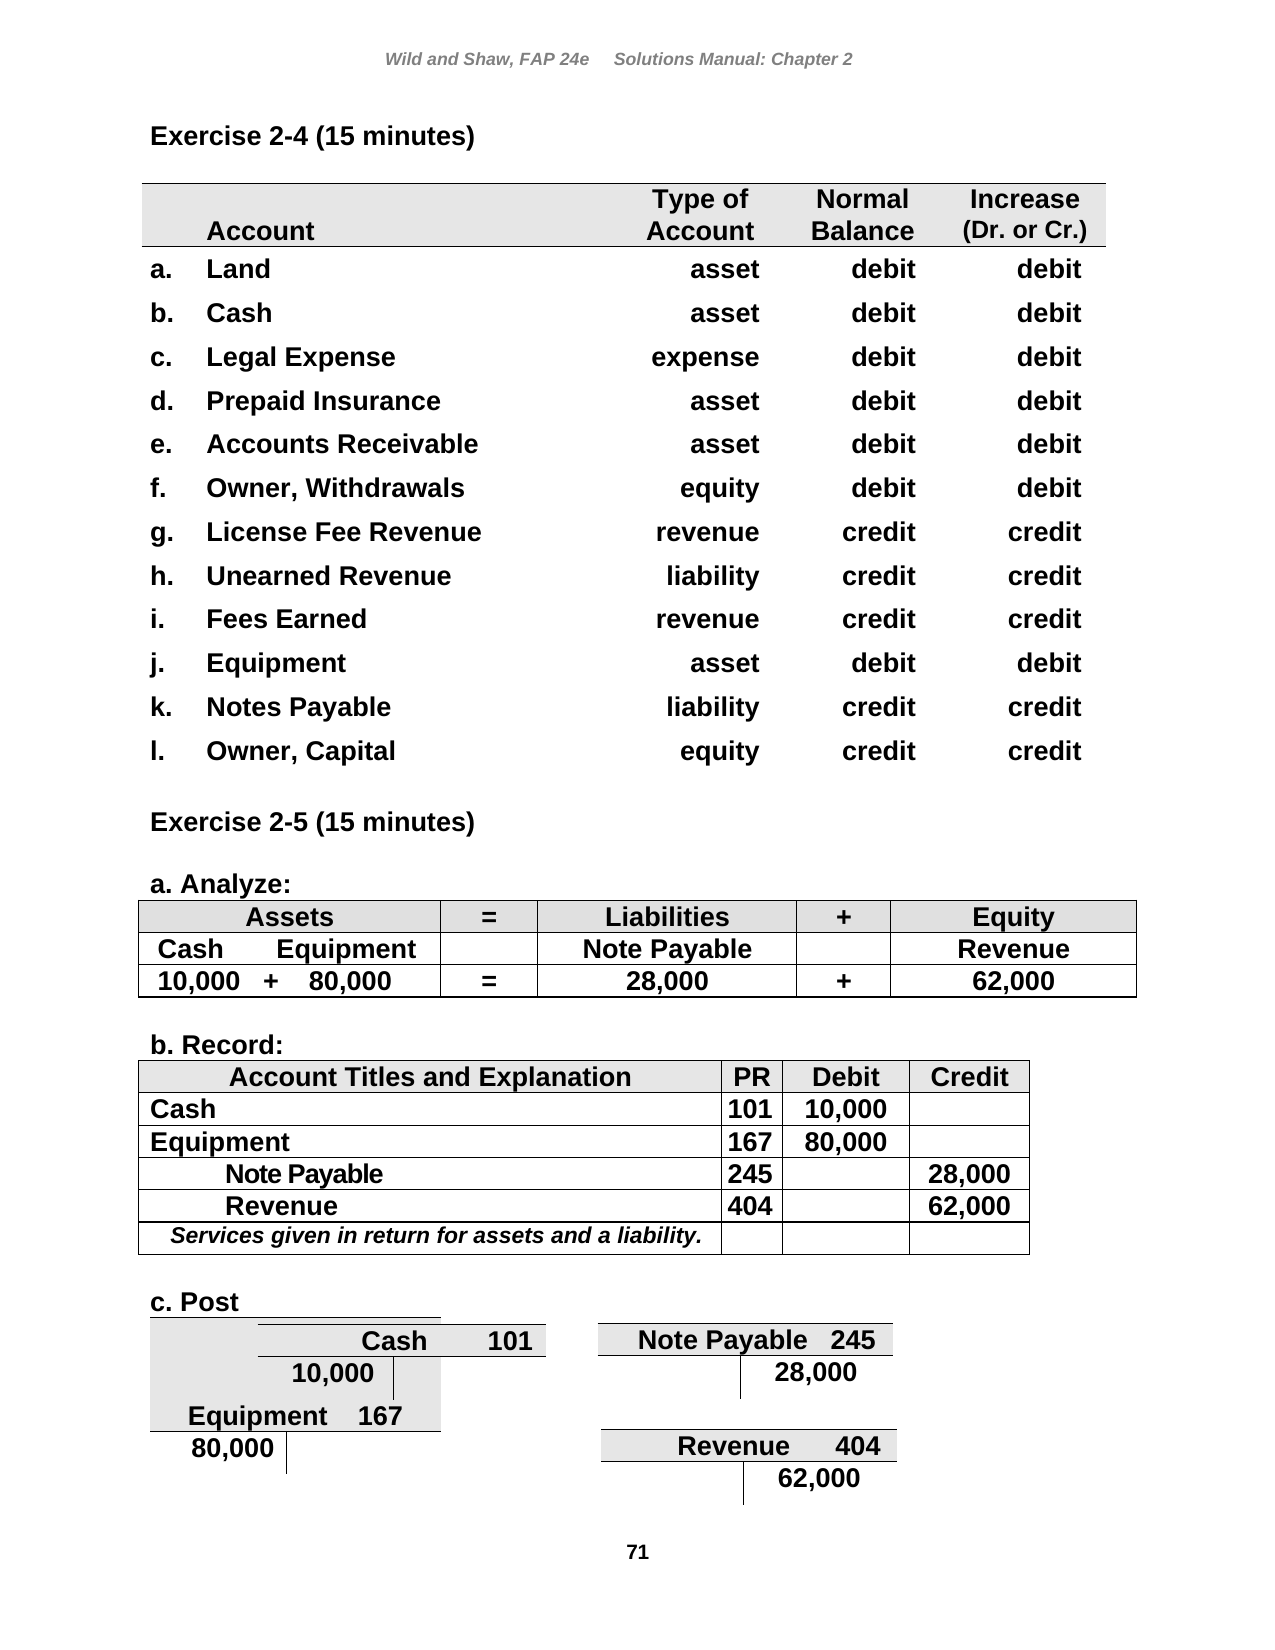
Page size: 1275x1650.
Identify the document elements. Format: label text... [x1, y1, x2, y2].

table_cell [783, 1223, 909, 1254]
table_cell 80,000 [783, 1126, 909, 1157]
table_cell Unearned Revenue [198, 553, 619, 597]
table_header Assets [139, 901, 440, 932]
table_cell g. [142, 510, 198, 553]
table_header Normal [781, 184, 944, 215]
table_cell Accounts Receivable [198, 422, 619, 466]
table_cell f. [142, 466, 198, 509]
table_cell 245 [722, 1158, 782, 1189]
table_cell debit [781, 291, 944, 334]
table_cell asset [619, 422, 781, 466]
table_cell revenue [619, 510, 781, 553]
table_cell d. [142, 378, 198, 422]
table_cell [910, 1126, 1029, 1157]
table_cell [287, 1432, 441, 1474]
table_cell debit [781, 466, 944, 509]
table_cell expense [619, 335, 781, 378]
table_cell debit [781, 247, 944, 291]
table_cell (Dr. or Cr.) [944, 215, 1106, 246]
table_cell [783, 1158, 909, 1189]
table_cell j. [142, 641, 198, 684]
table_cell a. [142, 247, 198, 291]
table_cell Equipment [139, 1126, 721, 1157]
text Exercise 2-4 (15 minutes) [150, 120, 1125, 151]
table_cell Legal Expense [198, 335, 619, 378]
table_cell asset [619, 247, 781, 291]
table_cell Fees Earned [198, 597, 619, 641]
table_cell revenue [619, 597, 781, 641]
table_cell Equipment [198, 641, 619, 684]
table_cell h. [142, 553, 198, 597]
table_cell Note Payable [139, 1158, 721, 1189]
table_cell 28,000 [910, 1158, 1029, 1189]
table_cell debit [781, 378, 944, 422]
table_cell Revenue [891, 933, 1136, 964]
table_cell debit [944, 291, 1106, 334]
table_cell liability [619, 685, 781, 728]
table_header PR [722, 1061, 782, 1092]
table_cell debit [944, 641, 1106, 684]
table_cell equity [619, 466, 781, 509]
table_header Equipment 167 [150, 1318, 441, 1431]
table_cell credit [781, 510, 944, 553]
table_cell 10,000 + 80,000 [139, 965, 440, 996]
table_header Revenue 404 [601, 1430, 897, 1461]
table_cell Balance [781, 215, 944, 246]
table_cell 10,000 [258, 1357, 393, 1399]
table_cell License Fee Revenue [198, 510, 619, 553]
table_header Credit [910, 1061, 1029, 1092]
table_header Equity [891, 901, 1136, 932]
table_cell debit [944, 466, 1106, 509]
table_cell equity [619, 728, 781, 772]
table_cell asset [619, 291, 781, 334]
table_cell [797, 933, 890, 964]
table_cell 10,000 [783, 1093, 909, 1124]
table_cell debit [944, 335, 1106, 378]
table_cell 101 [722, 1093, 782, 1124]
text c. Post [150, 1286, 1125, 1317]
table_header Cash 101 [258, 1325, 546, 1356]
text b. Record: [150, 1029, 1125, 1060]
table_cell Owner, Withdrawals [198, 466, 619, 509]
table_cell Prepaid Insurance [198, 378, 619, 422]
table_cell asset [619, 378, 781, 422]
table_cell liability [619, 553, 781, 597]
table_cell Owner, Capital [198, 728, 619, 772]
table_cell credit [781, 685, 944, 728]
table_cell 62,000 [744, 1462, 897, 1505]
table_header Debit [783, 1061, 909, 1092]
table_cell [783, 1190, 909, 1221]
table_cell credit [944, 685, 1106, 728]
table_cell + [797, 965, 890, 996]
table_cell [910, 1093, 1029, 1124]
table_cell k. [142, 685, 198, 728]
table_cell credit [781, 553, 944, 597]
table_header Account Titles and Explanation [139, 1061, 721, 1092]
table_header [198, 184, 619, 215]
table_cell l. [142, 728, 198, 772]
table_cell Note Payable [538, 933, 796, 964]
table_cell [910, 1223, 1029, 1254]
table_cell credit [944, 553, 1106, 597]
table_cell 404 [722, 1190, 782, 1221]
table_header Increase [944, 184, 1106, 215]
table_cell Land [198, 247, 619, 291]
table_cell c. [142, 335, 198, 378]
table_cell 167 [722, 1126, 782, 1157]
table_cell debit [944, 422, 1106, 466]
table_cell credit [944, 510, 1106, 553]
table_cell 80,000 [150, 1432, 286, 1474]
table_cell [601, 1462, 743, 1505]
table_cell 28,000 [538, 965, 796, 996]
table_cell 62,000 [891, 965, 1136, 996]
table_cell debit [781, 422, 944, 466]
table_header Liabilities [538, 901, 796, 932]
table_header = [441, 901, 537, 932]
table_header Note Payable 245 [598, 1324, 893, 1355]
table_cell Notes Payable [198, 685, 619, 728]
table_cell e. [142, 422, 198, 466]
table_cell Cash Equipment [139, 933, 440, 964]
table_cell credit [944, 597, 1106, 641]
table_cell credit [781, 597, 944, 641]
table_cell [722, 1223, 782, 1254]
table_cell asset [619, 641, 781, 684]
table_cell = [441, 965, 537, 996]
table_header + [797, 901, 890, 932]
table_cell [441, 933, 537, 964]
table_cell [394, 1357, 546, 1399]
table_cell 62,000 [910, 1190, 1029, 1221]
table_cell debit [781, 641, 944, 684]
table_cell debit [944, 247, 1106, 291]
table_cell Cash [139, 1093, 721, 1124]
table_cell debit [781, 335, 944, 378]
table_cell Revenue [139, 1190, 721, 1221]
table_cell credit [944, 728, 1106, 772]
table_cell credit [781, 728, 944, 772]
table_cell [142, 215, 198, 246]
table_cell Cash [198, 291, 619, 334]
table_cell i. [142, 597, 198, 641]
table_cell Account [198, 215, 619, 246]
table_cell Services given in return for assets and a liability. [139, 1223, 721, 1254]
text a. Analyze: [150, 868, 1125, 899]
table_cell Account [619, 215, 781, 246]
table_cell debit [944, 378, 1106, 422]
table_cell [598, 1356, 740, 1399]
list Exercise 2-5 (15 minutes) [150, 806, 1125, 837]
table_header Type of [619, 184, 781, 215]
table_cell b. [142, 291, 198, 334]
table_header [142, 184, 198, 215]
table_cell 28,000 [741, 1356, 893, 1399]
